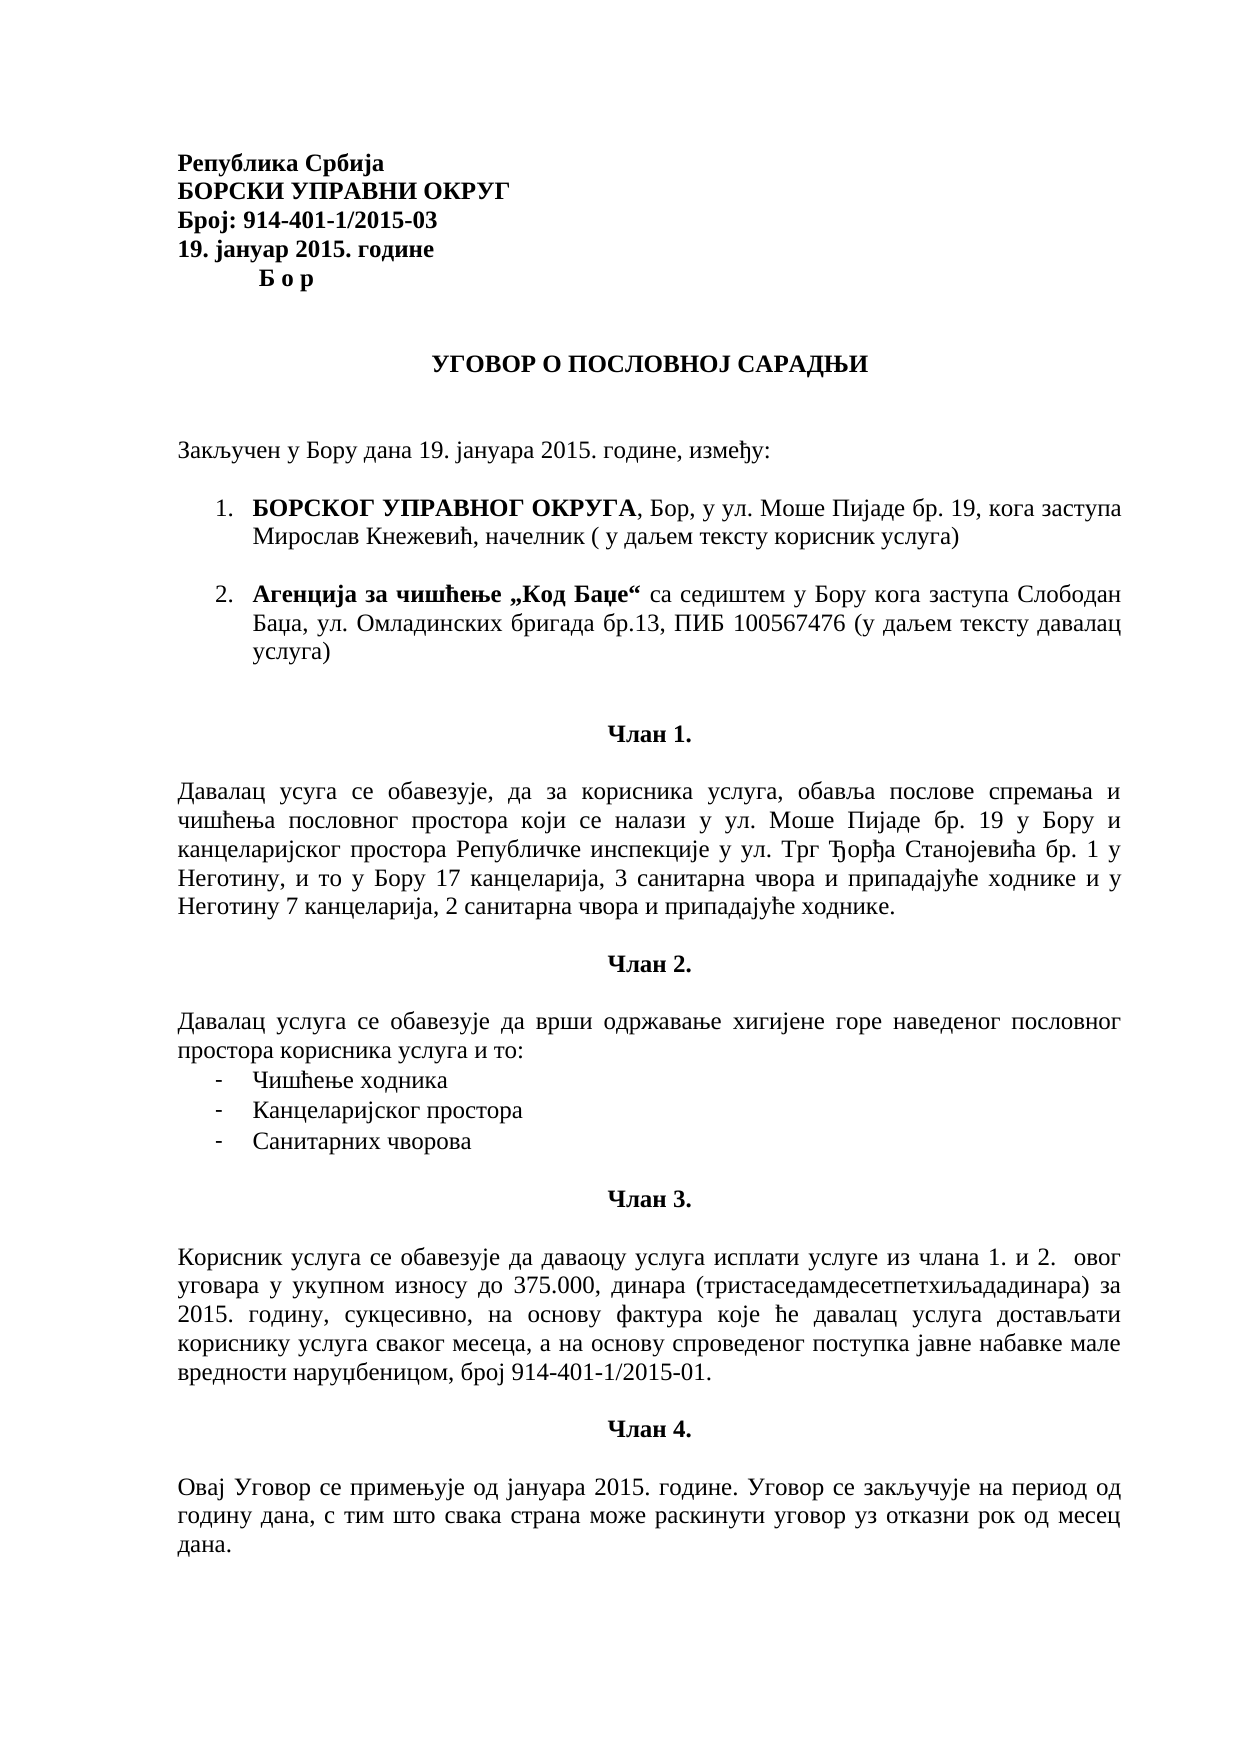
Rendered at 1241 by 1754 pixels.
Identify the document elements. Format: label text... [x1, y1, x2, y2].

text Овај Уговор се примењује од јануара 2015. године. Уговор се закључује на период од годину дана, с тим што свака страна може раскинути уговор уз отказни рок од месец дана. [177, 1472, 1122, 1558]
text 19. јануар 2015. године [177, 234, 1122, 263]
text Члан 4. [177, 1414, 1122, 1443]
text УГОВОР О ПОСЛОВНОЈ САРАДЊИ [177, 349, 1122, 378]
list Агенција за чишћење „Код Баџе“ са седиштем у Бору кога заступа Слободан Баџа, ул. Омладинских бригада бр.13, ПИБ 100567476 (у даљем тексту давалац услуга) [215, 579, 1122, 665]
text Давалац усуга се обавезује, да за корисника услуга, обавља послове спремања и чишћења пословног простора који се налази у ул. Моше Пијаде бр. 19 у Бору и канцеларијског простора Републичке инспекције у ул. Трг Ђорђа Станојевића бр. 1 у Неготину, и то у Бору 17 канцеларија, 3 санитарна чвора и припадајуће ходнике и у Неготину 7 канцеларија, 2 санитарна чвора и припадајуће ходнике. [177, 776, 1122, 920]
text Б о р [177, 263, 1122, 291]
text Члан 1. [177, 719, 1122, 748]
text Закључен у Бору дана 19. јануара 2015. године, између: [177, 435, 1122, 464]
text Члан 3. [177, 1184, 1122, 1213]
text Члан 2. [177, 949, 1122, 978]
list Чишћење ходника [215, 1064, 1122, 1094]
text Број: 914-401-1/2015-03 [177, 205, 1122, 234]
text Корисник услуга се обавезује да даваоцу услуга исплати услуге из члана 1. и 2. овог уговара у укупном износу до 375.000, динара (тристаседамдесетпетхиљададинара) за 2015. годину, сукцесивно, на основу фактура које ће давалац услуга достављати кориснику услуга сваког месеца, а на основу спроведеног поступка јавне набавке мале вредности наруџбеницом, број 914-401-1/2015-01. [177, 1242, 1122, 1386]
text Република Србија [177, 148, 1122, 176]
list Канцеларијског простора [215, 1094, 1122, 1125]
text БОРСКИ УПРАВНИ ОКРУГ [177, 176, 1122, 205]
text Давалац услуга се обавезује да врши одржавање хигијене горе наведеног пословног простора корисника услуга и то: [177, 1006, 1122, 1064]
list Санитарних чворова [215, 1125, 1122, 1156]
list БОРСКОГ УПРАВНОГ ОКРУГА, Бор, у ул. Моше Пијаде бр. 19, кога заступа Мирослав Кнежевић, начелник ( у даљем тексту корисник услуга) [215, 493, 1122, 550]
